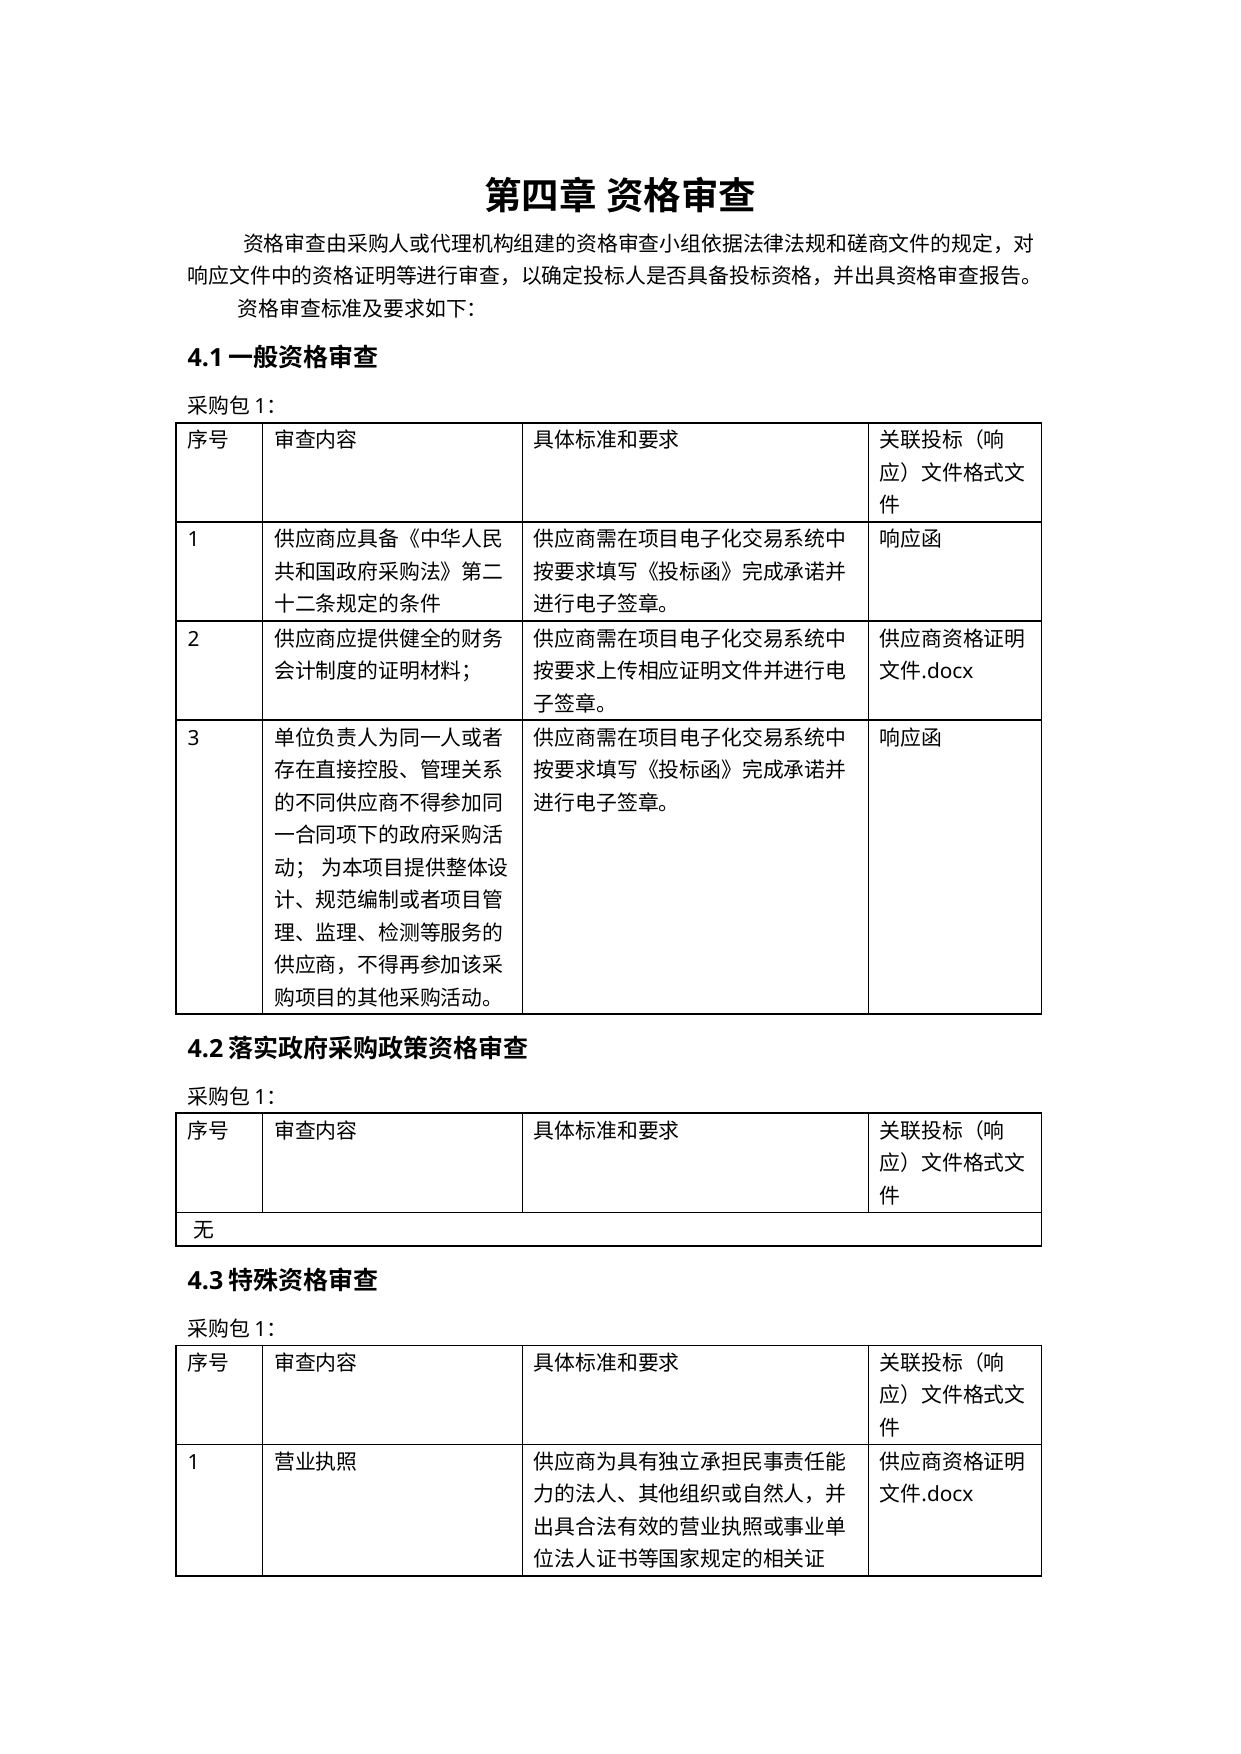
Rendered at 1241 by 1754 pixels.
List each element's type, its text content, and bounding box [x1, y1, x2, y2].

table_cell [523, 1445, 868, 1575]
table_cell 3 [177, 721, 262, 1013]
table_header 审查内容 [263, 424, 522, 521]
table_cell 单位负责人为同一人或者存在直接控股、管理关系的不同供应商不得参加同一合同项下的政府采购活动； 为本项目提供整体设计、规范编制或者项目管理、监理、检测等服务的供应商，不得再参加该采购项目的其他采购活动。 [263, 721, 522, 1013]
table_cell 营业执照 [263, 1445, 522, 1575]
table_header 具体标准和要求 [523, 424, 868, 521]
table_header 关联投标（响应）文件格式文件 [869, 1346, 1041, 1443]
table_cell 供应商资格证明文件.docx [869, 622, 1041, 719]
table_cell 无 [177, 1213, 1041, 1245]
table_cell 2 [177, 622, 262, 719]
table_header 具体标准和要求 [523, 1114, 868, 1211]
text 资格审查标准及要求如下： [187, 292, 1053, 324]
table_header 关联投标（响应）文件格式文件 [869, 424, 1041, 521]
table_cell 供应商需在项目电子化交易系统中按要求填写《投标函》完成承诺并进行电子签章。 [523, 523, 868, 620]
table_header 具体标准和要求 [523, 1346, 868, 1443]
text 第四章 资格审查 [187, 162, 1053, 227]
table_cell 1 [177, 1445, 262, 1575]
table_cell 响应函 [869, 523, 1041, 620]
table_header 序号 [177, 424, 262, 521]
table_header 序号 [177, 1346, 262, 1443]
table_cell 供应商需在项目电子化交易系统中按要求填写《投标函》完成承诺并进行电子签章。 [523, 721, 868, 1013]
text 资格审查由采购人或代理机构组建的资格审查小组依据法律法规和磋商文件的规定，对响应文件中的资格证明等进行审查，以确定投标人是否具备投标资格，并出具资格审查报告。 [187, 227, 1053, 292]
table_cell 供应商应具备《中华人民共和国政府采购法》第二十二条规定的条件 [263, 523, 522, 620]
table_header 关联投标（响应）文件格式文件 [869, 1114, 1041, 1211]
table_cell 供应商资格证明文件.docx [869, 1445, 1041, 1575]
table_cell 供应商应提供健全的财务会计制度的证明材料； [263, 622, 522, 719]
text 4.1一般资格审查 [187, 324, 1053, 389]
table_header 审查内容 [263, 1114, 522, 1211]
table_cell 供应商需在项目电子化交易系统中按要求上传相应证明文件并进行电子签章。 [523, 622, 868, 719]
text 4.2落实政府采购政策资格审查 [187, 1015, 1053, 1080]
text 采购包1： [187, 1080, 1053, 1112]
table_header 序号 [177, 1114, 262, 1211]
table_header 审查内容 [263, 1346, 522, 1443]
text 4.3特殊资格审查 [187, 1247, 1053, 1312]
table_cell 1 [177, 523, 262, 620]
table_cell 响应函 [869, 721, 1041, 1013]
text 采购包1： [187, 1312, 1053, 1344]
text 采购包1： [187, 389, 1053, 422]
